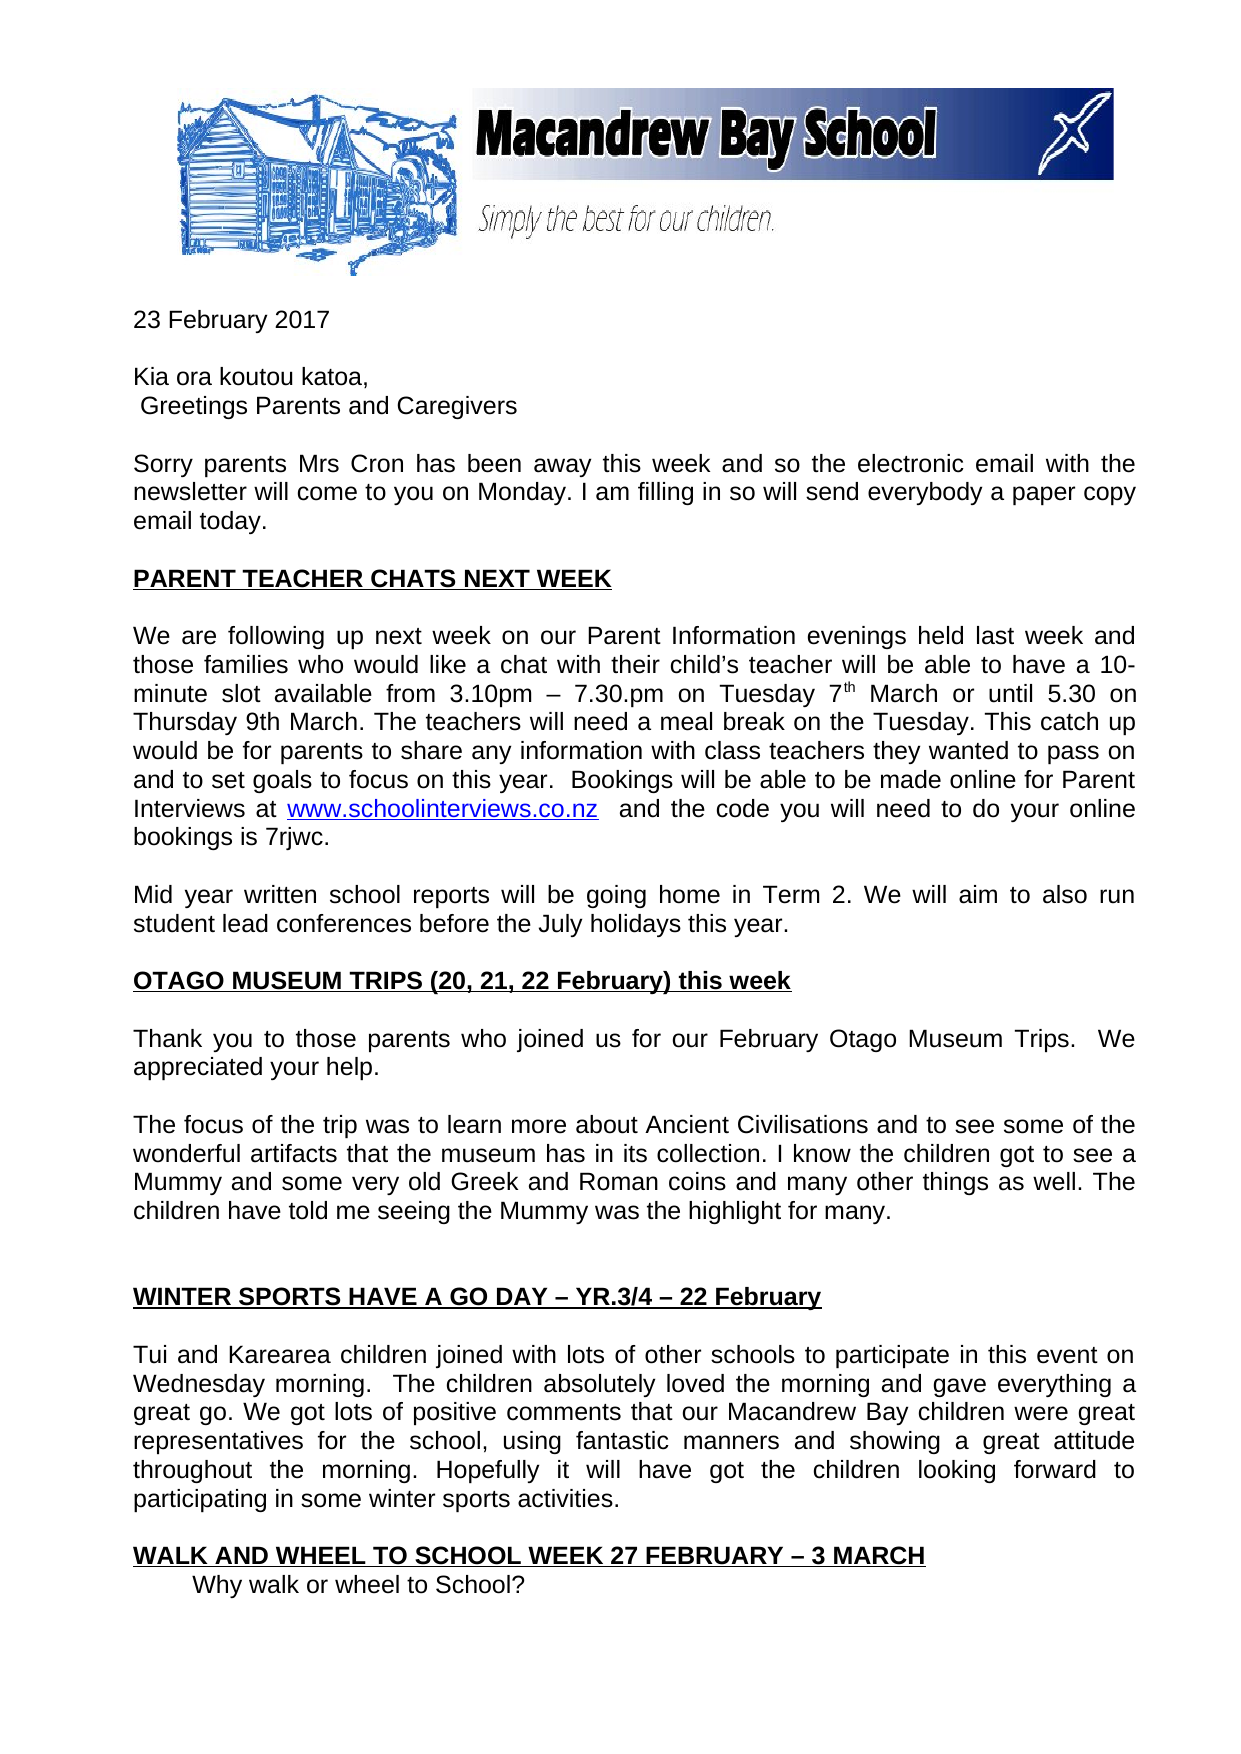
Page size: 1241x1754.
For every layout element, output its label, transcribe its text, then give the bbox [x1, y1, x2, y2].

text Why walk or wheel to School? [192, 1570, 1138, 1598]
text 23 February 2017 [133, 305, 1138, 333]
text The focus of the trip was to learn more about Ancient Civilisations and to see some of the wonderful artifacts that the museum has in its collection. I know the children got to see a Mummy and some very old Greek and Roman coins and many other things as well. The children have told me seeing the Mummy was the highlight for many. [133, 1110, 1138, 1225]
text OTAGO MUSEUM TRIPS (20, 21, 22 February) this week [133, 966, 1138, 995]
text Mid year written school reports will be going home in Term 2. We will aim to also run student lead conferences before the July holidays this year. [133, 880, 1138, 937]
text Thank you to those parents who joined us for our February Otago Museum Trips. We appreciated your help. [133, 1023, 1138, 1081]
picture [177, 88, 1114, 276]
text PARENT TEACHER CHATS NEXT WEEK [133, 563, 1138, 592]
text Greetings Parents and Caregivers [133, 391, 1138, 420]
text We are following up next week on our Parent Information evenings held last week and those families who would like a chat with their child’s teacher will be able to have a 10-minute slot available from 3.10pm – 7.30.pm on Tuesday 7th March or until 5.30 on Thursday 9th March. The teachers will need a meal break on the Tuesday. This catch up would be for parents to share any information with class teachers they wanted to pass on and to set goals to focus on this year. Bookings will be able to be made online for Parent Interviews at www.schoolinterviews.co.nz and the code you will need to do your online bookings is 7rjwc. [133, 621, 1138, 851]
text Kia ora koutou katoa, [133, 362, 1138, 391]
text WALK AND WHEEL TO SCHOOL WEEK 27 FEBRUARY – 3 MARCH [133, 1541, 1138, 1570]
text WINTER SPORTS HAVE A GO DAY – YR.3/4 – 22 February [133, 1282, 1138, 1311]
text Tui and Karearea children joined with lots of other schools to participate in this event on Wednesday morning. The children absolutely loved the morning and gave everything a great go. We got lots of positive comments that our Macandrew Bay children were great representatives for the school, using fantastic manners and showing a great attitude throughout the morning. Hopefully it will have got the children looking forward to participating in some winter sports activities. [133, 1340, 1138, 1512]
text Sorry parents Mrs Cron has been away this week and so the electronic email with the newsletter will come to you on Monday. I am filling in so will send everybody a paper copy email today. [133, 448, 1138, 535]
